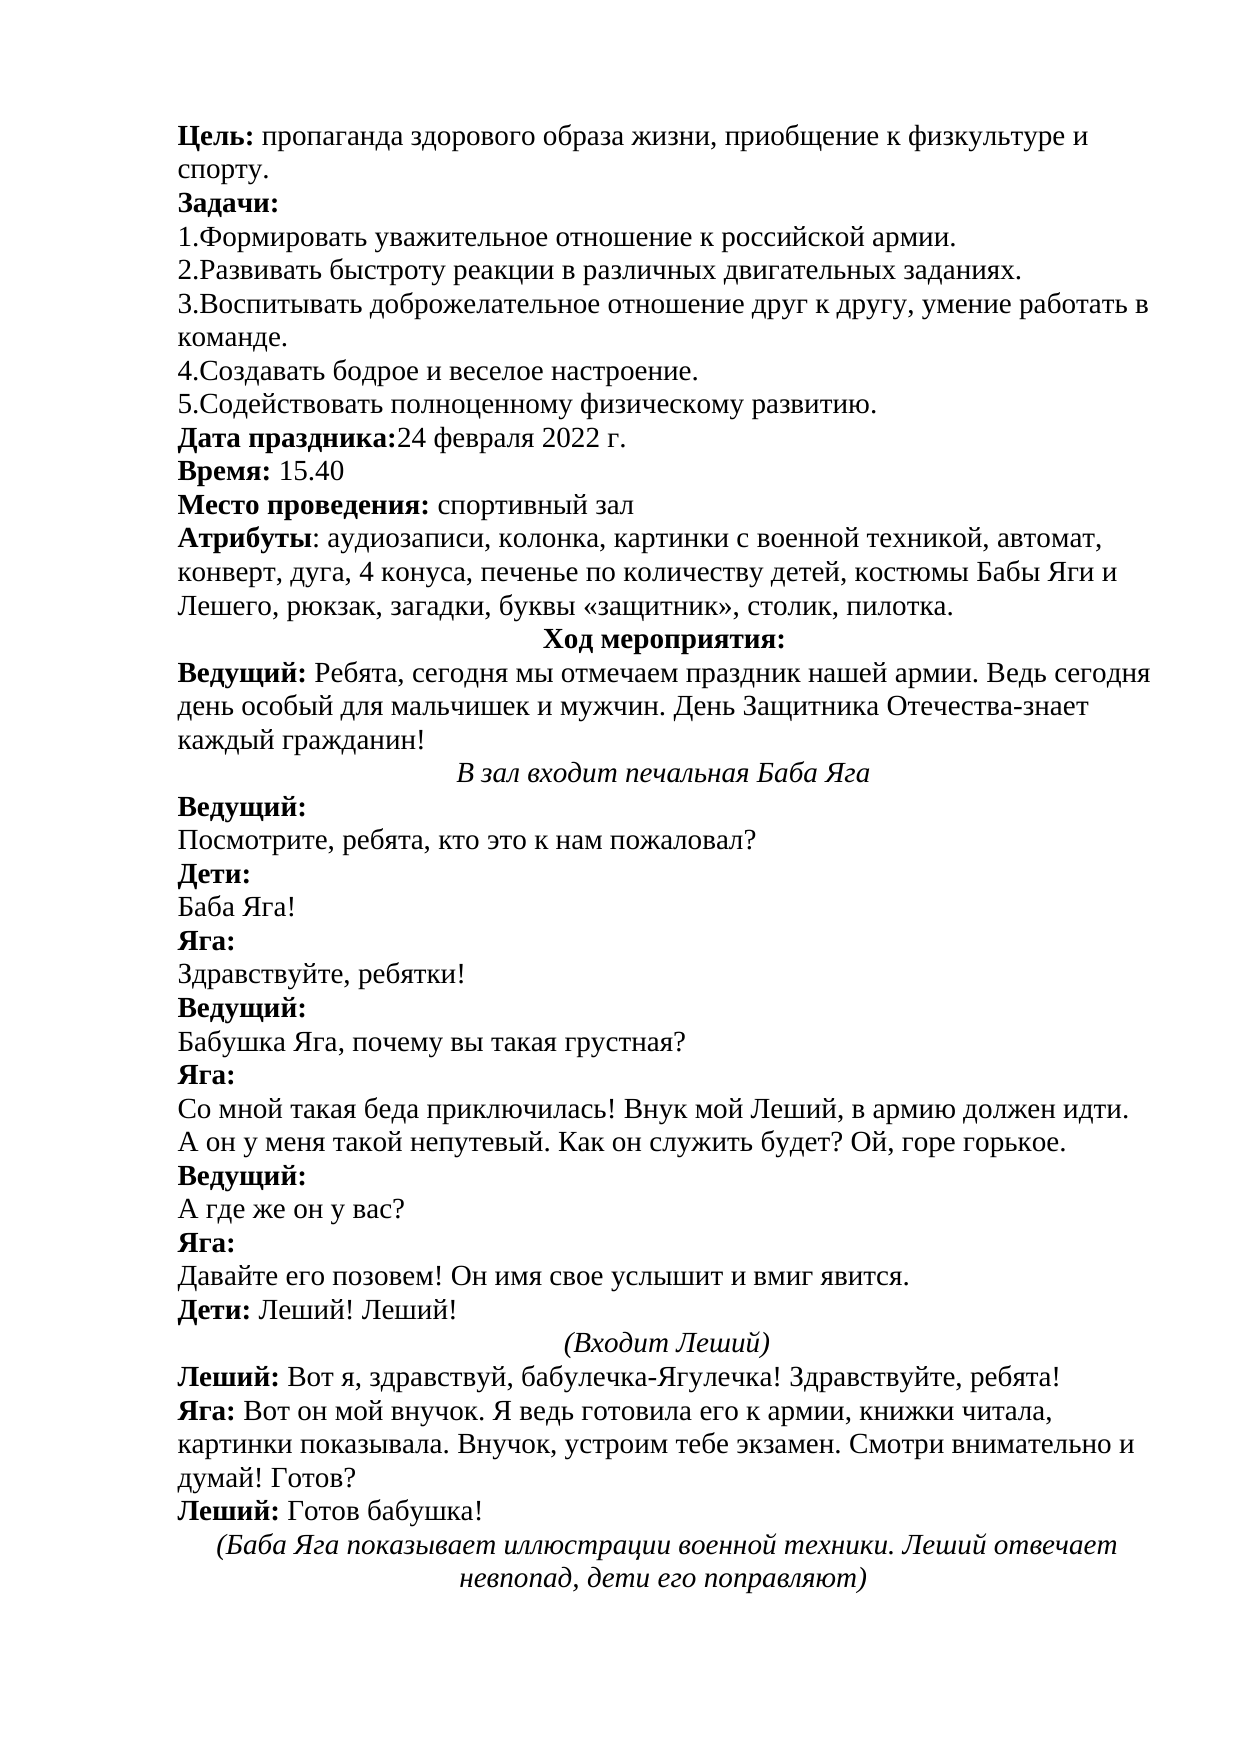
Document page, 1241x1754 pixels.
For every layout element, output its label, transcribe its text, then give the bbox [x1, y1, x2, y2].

text (Баба Яга показывает иллюстрации военной техники. Леший отвечает невпопад, дети его поправляют) [177, 1527, 1152, 1594]
text Посмотрите, ребята, кто это к нам пожаловал? [177, 822, 1152, 856]
text А где же он у вас? [177, 1191, 1152, 1225]
text Ведущий: [177, 789, 1152, 822]
text Леший: Вот я, здравствуй, бабулечка-Ягулечка! Здравствуйте, ребята! [177, 1359, 1152, 1393]
text Дата праздника:24 февраля 2022 г. [177, 420, 1152, 453]
text Время: 15.40 [177, 453, 1152, 487]
text Яга: [177, 923, 1152, 957]
text 3.Воспитывать доброжелательное отношение друг к другу, умение работать в команде. [177, 286, 1152, 353]
text Ведущий: Ребята, сегодня мы отмечаем праздник нашей армии. Ведь сегодня день особый для мальчишек и мужчин. День Защитника Отечества-знает каждый гражданин! [177, 655, 1152, 755]
text Дети: [177, 856, 1152, 889]
text Ведущий: [177, 990, 1152, 1024]
text Место проведения: спортивный зал [177, 487, 1152, 521]
text Ведущий: [177, 1158, 1152, 1191]
text Баба Яга! [177, 889, 1152, 923]
text Ход мероприятия: [177, 621, 1152, 655]
text Здравствуйте, ребятки! [177, 957, 1152, 990]
text Яга: [177, 1225, 1152, 1258]
text Атрибуты: аудиозаписи, колонка, картинки с военной техникой, автомат, конверт, дуга, 4 конуса, печенье по количеству детей, костюмы Бабы Яги и Лешего, рюкзак, загадки, буквы «защитник», столик, пилотка. [177, 521, 1152, 621]
text 5.Содействовать полноценному физическому развитию. [177, 386, 1152, 420]
text Давайте его позовем! Он имя свое услышит и вмиг явится. [177, 1258, 1152, 1292]
text 1.Формировать уважительное отношение к российской армии. [177, 219, 1152, 252]
text Дети: Леший! Леший! [177, 1292, 1152, 1326]
text Яга: [177, 1057, 1152, 1091]
text Яга: Вот он мой внучок. Я ведь готовила его к армии, книжки читала, картинки показывала. Внучок, устроим тебе экзамен. Смотри внимательно и думай! Готов? [177, 1393, 1152, 1493]
text Леший: Готов бабушка! [177, 1493, 1152, 1527]
text В зал входит печальная Баба Яга [177, 755, 1152, 789]
text Задачи: [177, 185, 1152, 219]
text Со мной такая беда приключилась! Внук мой Леший, в армию должен идти. А он у меня такой непутевый. Как он служить будет? Ой, горе горькое. [177, 1091, 1152, 1158]
text Цель: пропаганда здорового образа жизни, приобщение к физкультуре и спорту. [177, 118, 1152, 185]
text (Входит Леший) [177, 1326, 1152, 1359]
text 2.Развивать быстроту реакции в различных двигательных заданиях. [177, 252, 1152, 286]
text 4.Создавать бодрое и веселое настроение. [177, 353, 1152, 386]
text Бабушка Яга, почему вы такая грустная? [177, 1024, 1152, 1057]
